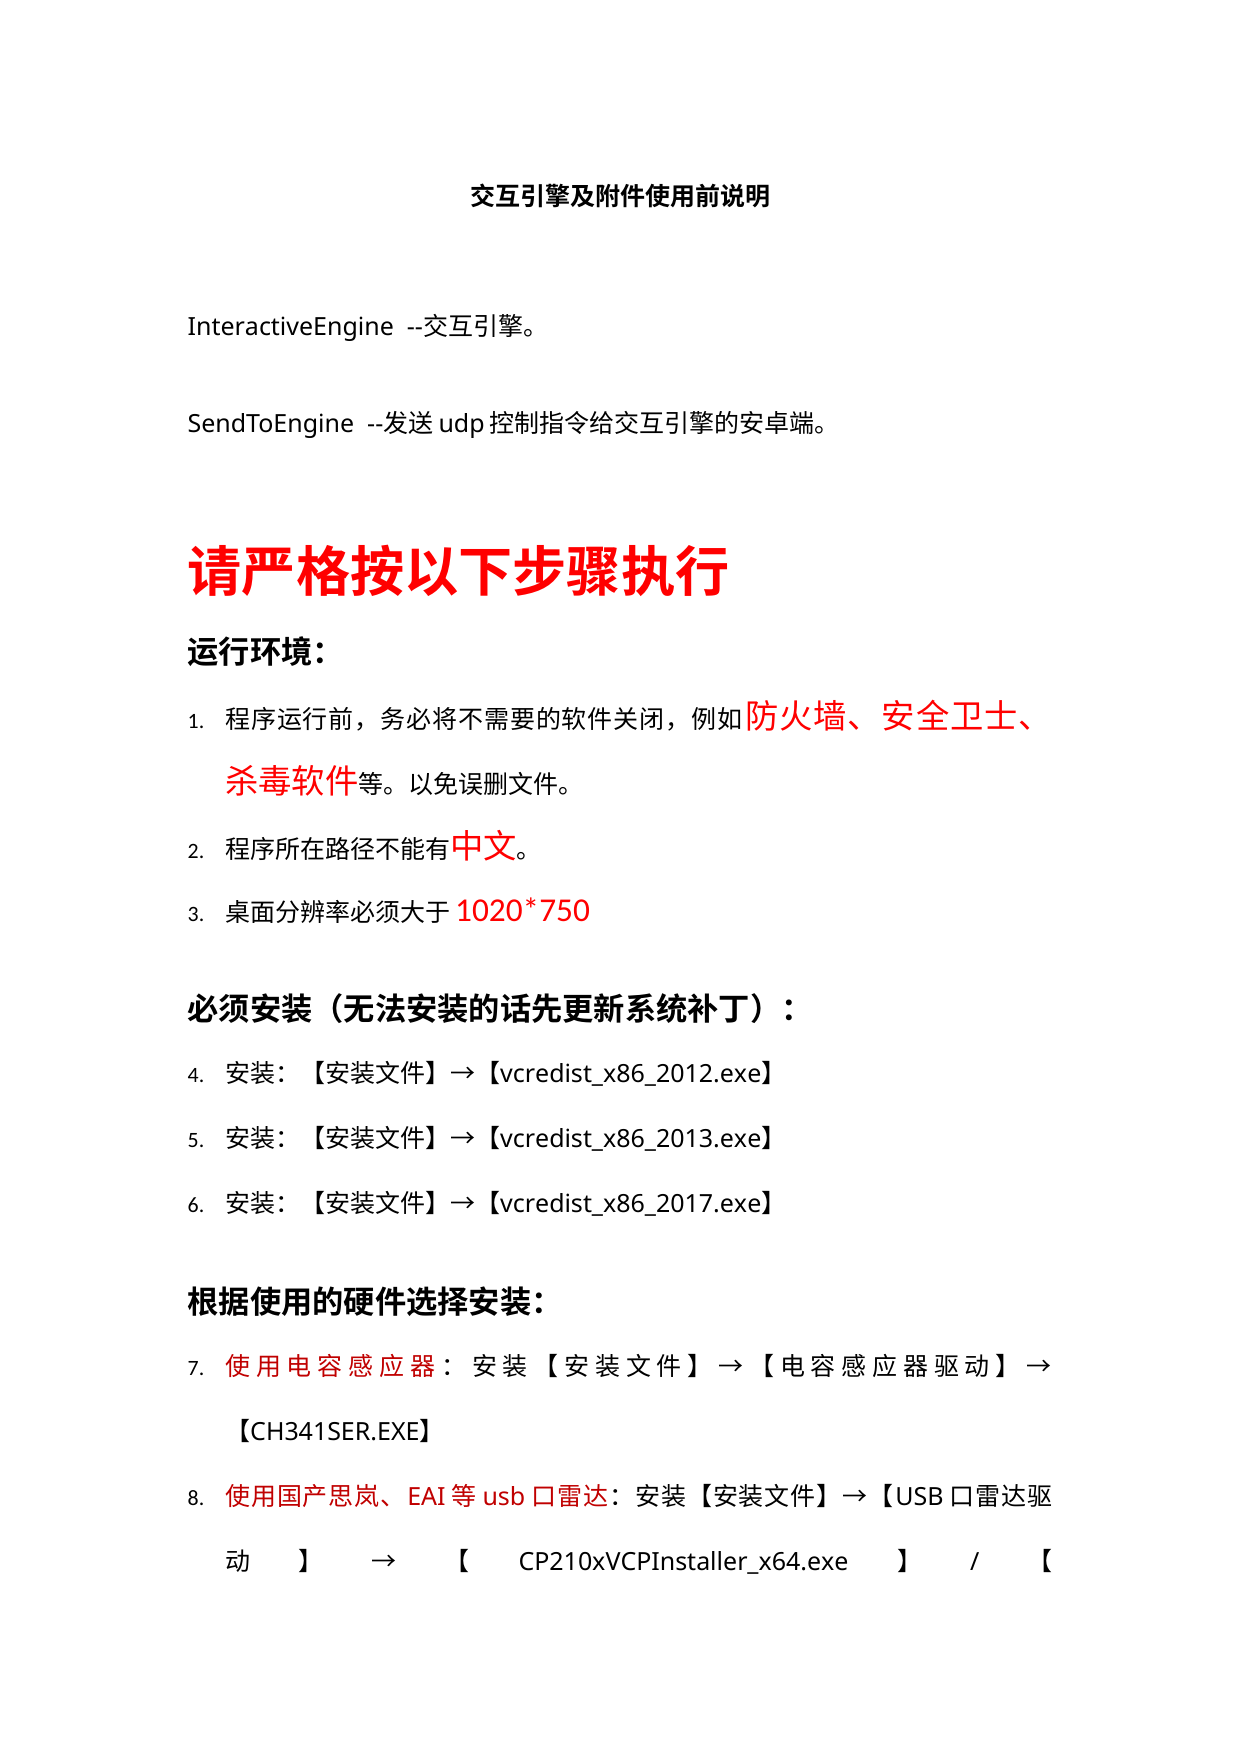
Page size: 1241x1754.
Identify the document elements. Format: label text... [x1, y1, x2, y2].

list 使用电容感应器：安装【安装文件】→【电容感应器驱动】→【CH341SER.EXE】 [187, 1332, 1053, 1462]
list 安装：【安装文件】→【vcredist_x86_2012.exe】 [187, 1039, 1053, 1104]
text 请严格按以下步骤执行 [187, 519, 1053, 617]
list 程序所在路径不能有中文。 [187, 812, 1053, 877]
text 必须安装（无法安装的话先更新系统补丁）： [187, 974, 1053, 1039]
text 运行环境： [187, 617, 1053, 682]
list 程序运行前，务必将不需要的软件关闭，例如防火墙、安全卫士、杀毒软件等。以免误删文件。 [187, 682, 1053, 812]
text 根据使用的硬件选择安装： [187, 1267, 1053, 1332]
list 安装：【安装文件】→【vcredist_x86_2013.exe】 [187, 1104, 1053, 1169]
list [187, 1462, 1053, 1592]
list 安装：【安装文件】→【vcredist_x86_2017.exe】 [187, 1169, 1053, 1234]
list 桌面分辨率必须大于1020*750 [187, 877, 1053, 942]
text 交互引擎及附件使用前说明 [187, 162, 1053, 227]
text InteractiveEngine --交互引擎。 [187, 292, 1053, 357]
text SendToEngine --发送udp控制指令给交互引擎的安卓端。 [187, 389, 1053, 454]
